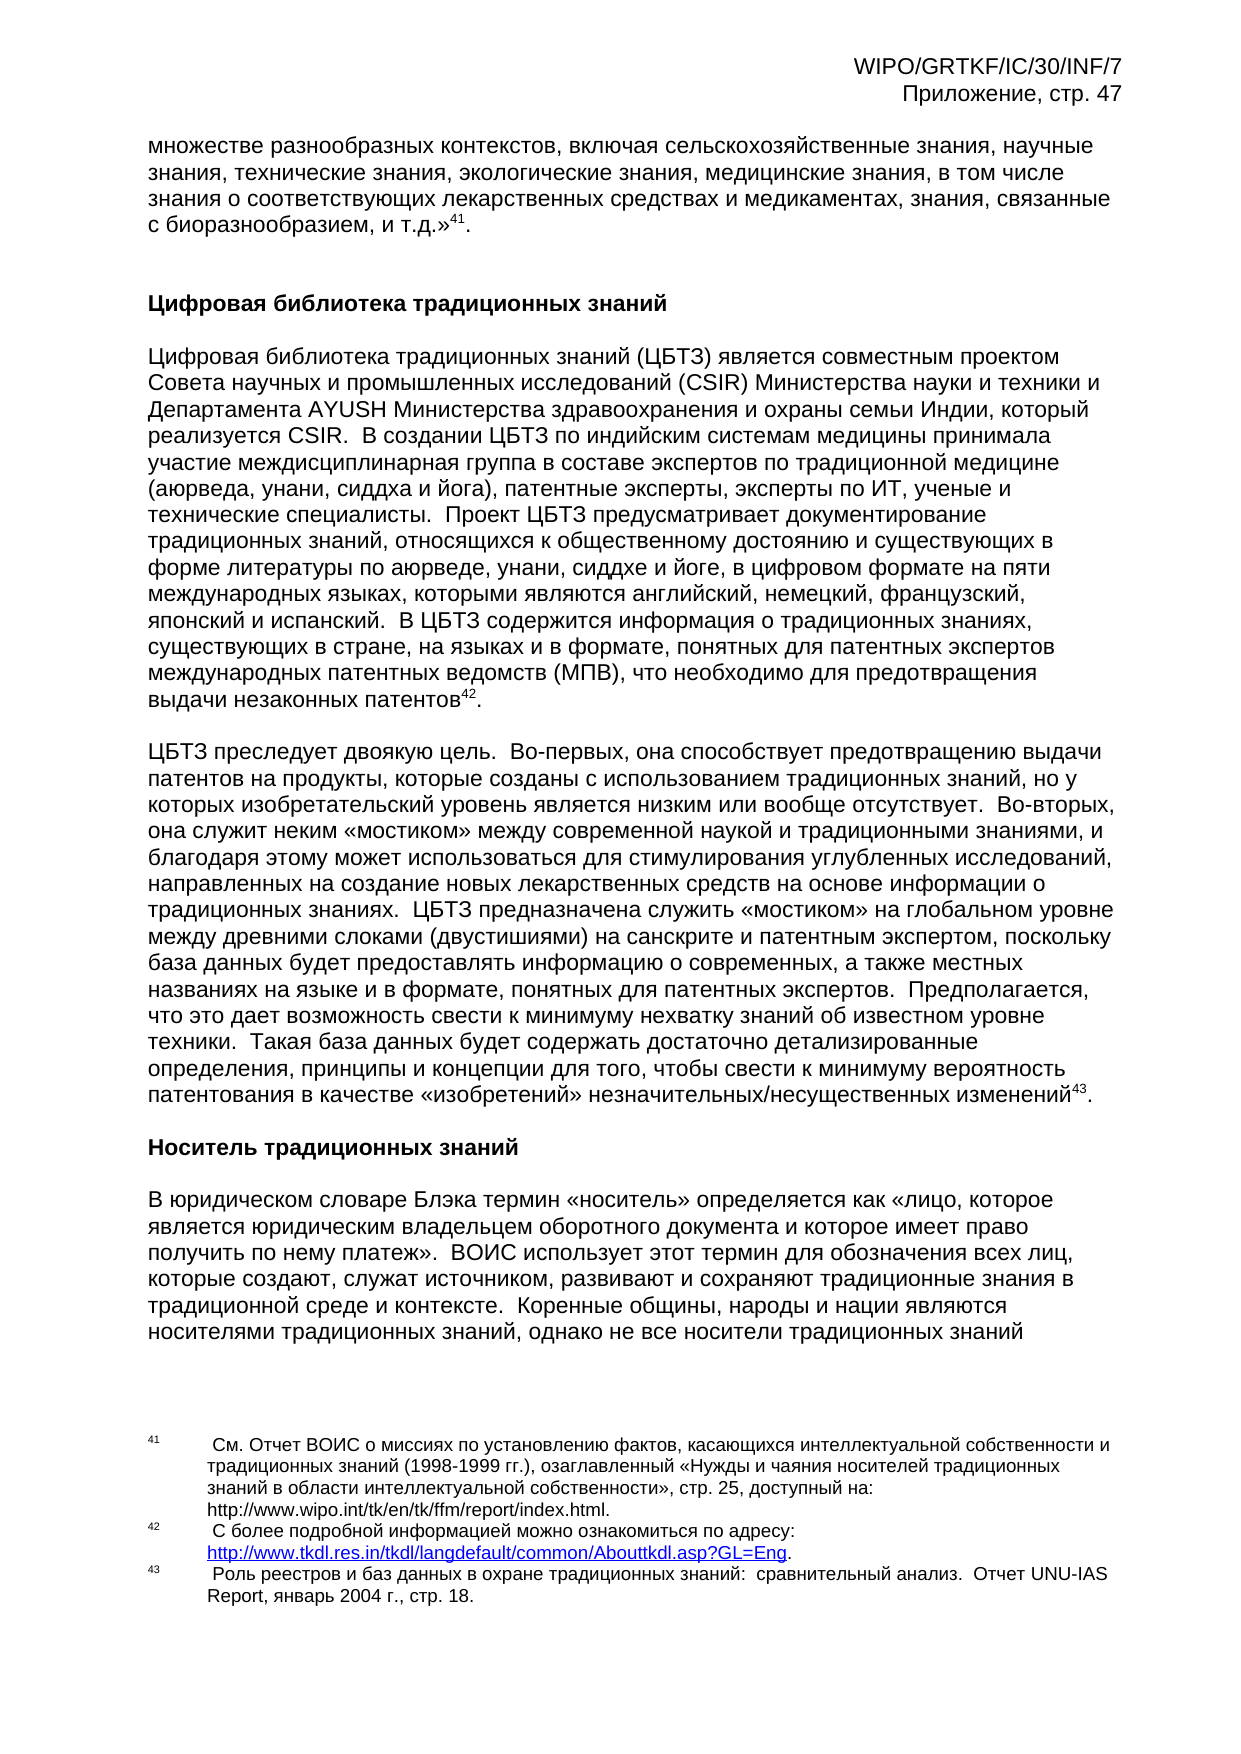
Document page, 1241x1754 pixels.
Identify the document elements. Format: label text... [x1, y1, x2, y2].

text ЦБТЗ преследует двоякую цель. Во-первых, она способствует предотвращению выдачи патентов на продукты, которые созданы с использованием традиционных знаний, но у которых изобретательский уровень является низким или вообще отсутствует. Во-вторых, она служит неким «мостиком» между современной наукой и традиционными знаниями, и благодаря этому может использоваться для стимулирования углубленных исследований, направленных на создание новых лекарственных средств на основе информации о традиционных знаниях. ЦБТЗ предназначена служить «мостиком» на глобальном уровне между древними слоками (двустишиями) на санскрите и патентным экспертом, поскольку база данных будет предоставлять информацию о современных, а также местных названиях на языке и в формате, понятных для патентных экспертов. Предполагается, что это дает возможность свести к минимуму нехватку знаний об известном уровне техники. Такая база данных будет содержать достаточно детализированные определения, принципы и концепции для того, чтобы свести к минимуму вероятность патентования в качестве «изобретений» незначительных/несущественных изменений. [148, 738, 1122, 1107]
text Носитель традиционных знаний [148, 1134, 1122, 1160]
text Цифровая библиотека традиционных знаний (ЦБТЗ) является совместным проектом Совета научных и промышленных исследований (CSIR) Министерства науки и техники и Департамента AYUSH Министерства здравоохранения и охраны семьи Индии, который реализуется CSIR. В создании ЦБТЗ по индийским системам медицины принимала участие междисциплинарная группа в составе экспертов по традиционной медицине (аюрведа, унани, сиддха и йога), патентные эксперты, эксперты по ИТ, ученые и технические специалисты. Проект ЦБТЗ предусматривает документирование традиционных знаний, относящихся к общественному достоянию и существующих в форме литературы по аюрведе, унани, сиддхе и йоге, в цифровом формате на пяти международных языках, которыми являются английский, немецкий, французский, японский и испанский. В ЦБТЗ содержится информация о традиционных знаниях, существующих в стране, на языках и в формате, понятных для патентных экспертов международных патентных ведомств (МПВ), что необходимо для предотвращения выдачи незаконных патентов. [148, 343, 1122, 712]
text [148, 1186, 1122, 1371]
text Цифровая библиотека традиционных знаний [148, 290, 1122, 317]
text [148, 132, 1122, 238]
